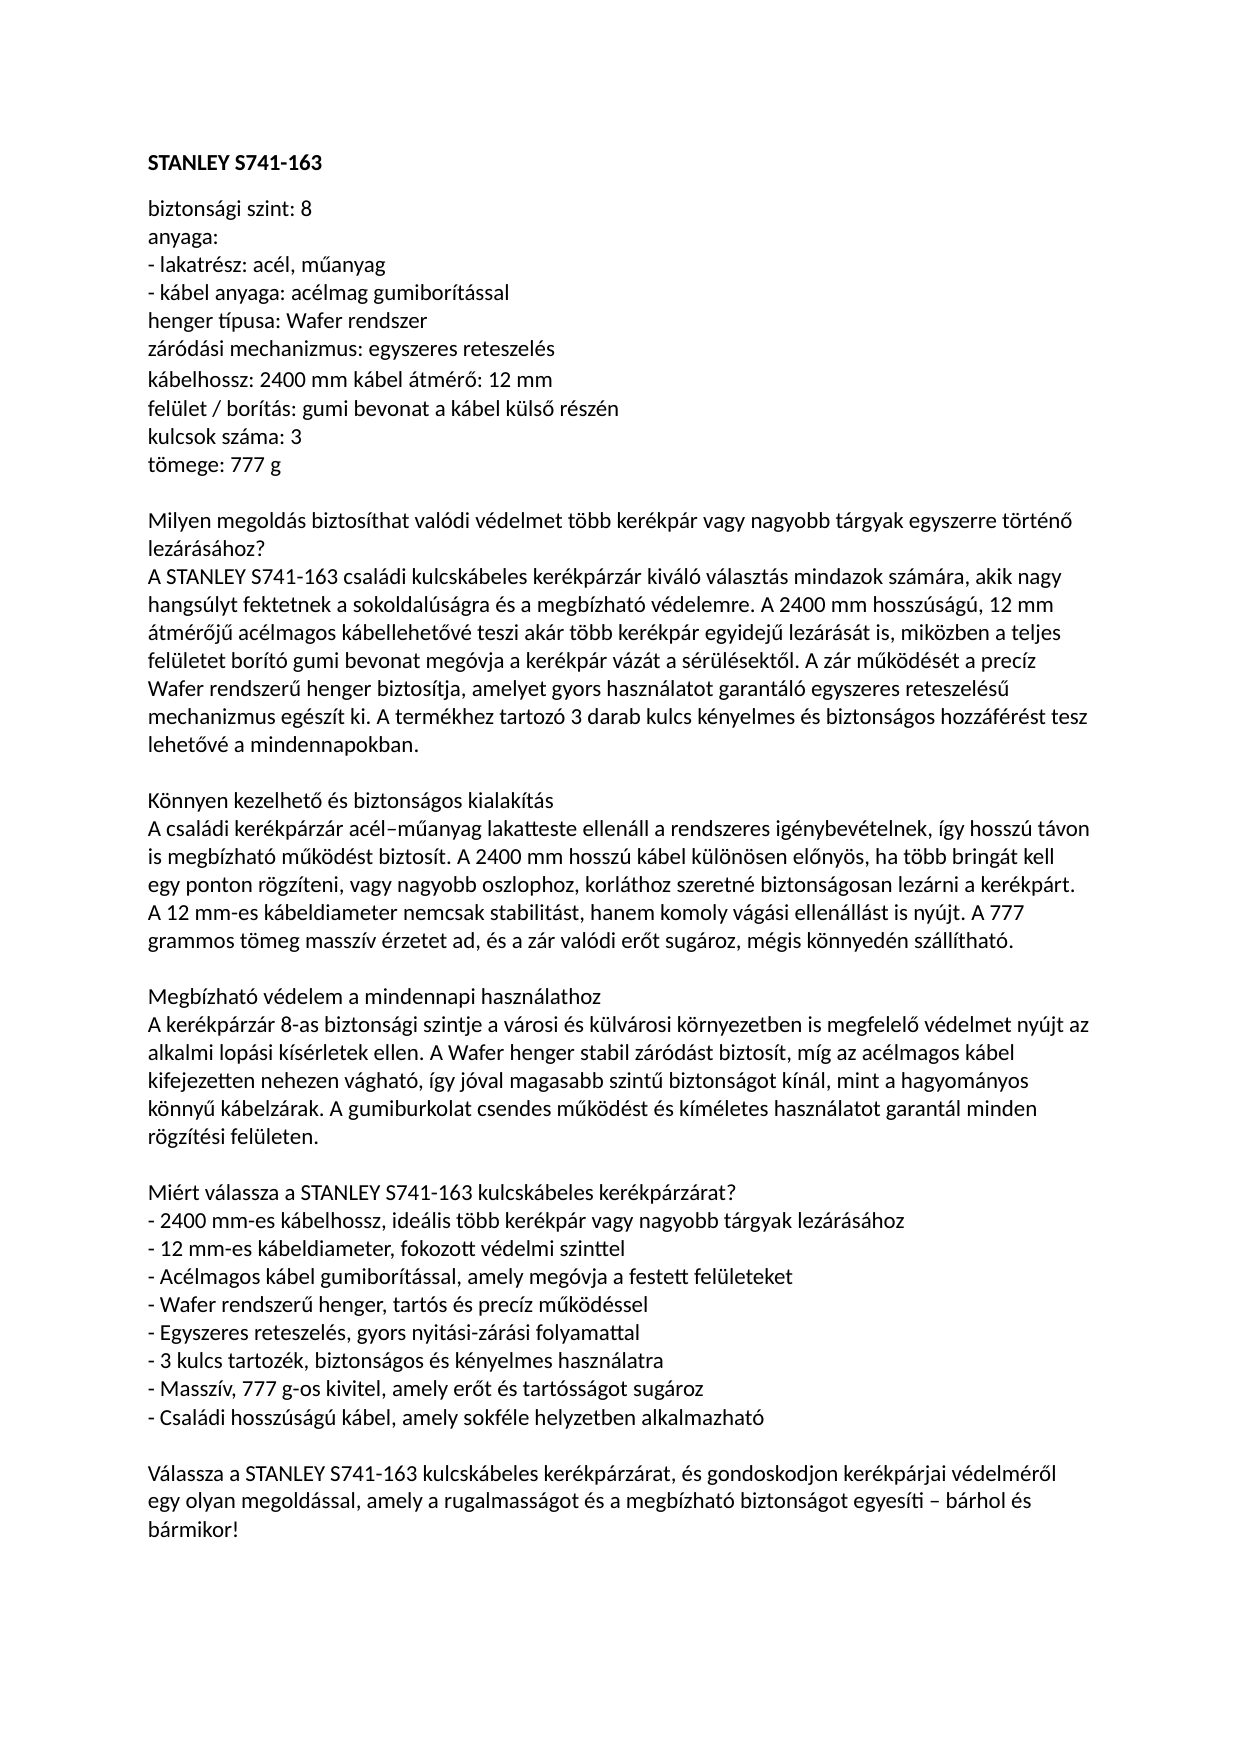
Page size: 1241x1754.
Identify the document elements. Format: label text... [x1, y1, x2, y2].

text biztonsági szint: 8 [148, 194, 1093, 222]
text Miért válassza a STANLEY S741-163 kulcskábeles kerékpárzárat? [148, 1178, 1093, 1206]
text A kerékpárzár 8-as biztonsági szintje a városi és külvárosi környezetben is megfelelő védelmet nyújt az alkalmi lopási kísérletek ellen. A Wafer henger stabil záródást biztosít, míg az acélmagos kábel kifejezetten nehezen vágható, így jóval magasabb szintű biztonságot kínál, mint a hagyományos könnyű kábelzárak. A gumiburkolat csendes működést és kíméletes használatot garantál minden rögzítési felületen. [148, 1010, 1093, 1150]
text anyaga: [148, 222, 1093, 251]
text A családi kerékpárzár acél–műanyag lakatteste ellenáll a rendszeres igénybevételnek, így hosszú távon is megbízható működést biztosít. A 2400 mm hosszú kábel különösen előnyös, ha több bringát kell egy ponton rögzíteni, vagy nagyobb oszlophoz, korláthoz szeretné biztonságosan lezárni a kerékpárt. A 12 mm-es kábeldiameter nemcsak stabilitást, hanem komoly vágási ellenállást is nyújt. A 777 grammos tömeg masszív érzetet ad, és a zár valódi erőt sugároz, mégis könnyedén szállítható. [148, 814, 1093, 954]
text Megbízható védelem a mindennapi használathoz [148, 982, 1093, 1010]
text - 3 kulcs tartozék, biztonságos és kényelmes használatra [148, 1347, 1093, 1374]
text tömege: 777 g [148, 450, 1093, 478]
text záródási mechanizmus: egyszeres reteszelés [148, 334, 1093, 363]
text henger típusa: Wafer rendszer [148, 307, 1093, 334]
text felület / borítás: gumi bevonat a kábel külső részén [148, 394, 1093, 422]
text - lakatrész: acél, műanyag [148, 251, 1093, 278]
text A STANLEY S741-163 családi kulcskábeles kerékpárzár kiváló választás mindazok számára, akik nagy hangsúlyt fektetnek a sokoldalúságra és a megbízható védelemre. A 2400 mm hosszúságú, 12 mm átmérőjű acélmagos kábellehetővé teszi akár több kerékpár egyidejű lezárását is, miközben a teljes felületet borító gumi bevonat megóvja a kerékpár vázát a sérülésektől. A zár működését a precíz Wafer rendszerű henger biztosítja, amelyet gyors használatot garantáló egyszeres reteszelésű mechanizmus egészít ki. A termékhez tartozó 3 darab kulcs kényelmes és biztonságos hozzáférést tesz lehetővé a mindennapokban. [148, 562, 1093, 758]
text - 12 mm-es kábeldiameter, fokozott védelmi szinttel [148, 1234, 1093, 1262]
text - Acélmagos kábel gumiborítással, amely megóvja a festett felületeket [148, 1262, 1093, 1291]
text Könnyen kezelhető és biztonságos kialakítás [148, 786, 1093, 814]
text - kábel anyaga: acélmag gumiborítással [148, 278, 1093, 307]
text kábelhossz: 2400 mm kábel átmérő: 12 mm [148, 363, 1093, 394]
text - Egyszeres reteszelés, gyors nyitási-zárási folyamattal [148, 1318, 1093, 1347]
text Válassza a STANLEY S741-163 kulcskábeles kerékpárzárat, és gondoskodjon kerékpárjai védelméről egy olyan megoldással, amely a rugalmasságot és a megbízható biztonságot egyesíti – bárhol és bármikor! [148, 1459, 1093, 1543]
text - Masszív, 777 g-os kivitel, amely erőt és tartósságot sugároz [148, 1374, 1093, 1403]
text STANLEY S741-163 [148, 148, 1093, 176]
text Milyen megoldás biztosíthat valódi védelmet több kerékpár vagy nagyobb tárgyak egyszerre történő lezárásához? [148, 506, 1093, 562]
text kulcsok száma: 3 [148, 422, 1093, 450]
text - 2400 mm-es kábelhossz, ideális több kerékpár vagy nagyobb tárgyak lezárásához [148, 1206, 1093, 1234]
text - Családi hosszúságú kábel, amely sokféle helyzetben alkalmazható [148, 1403, 1093, 1431]
text - Wafer rendszerű henger, tartós és precíz működéssel [148, 1291, 1093, 1318]
